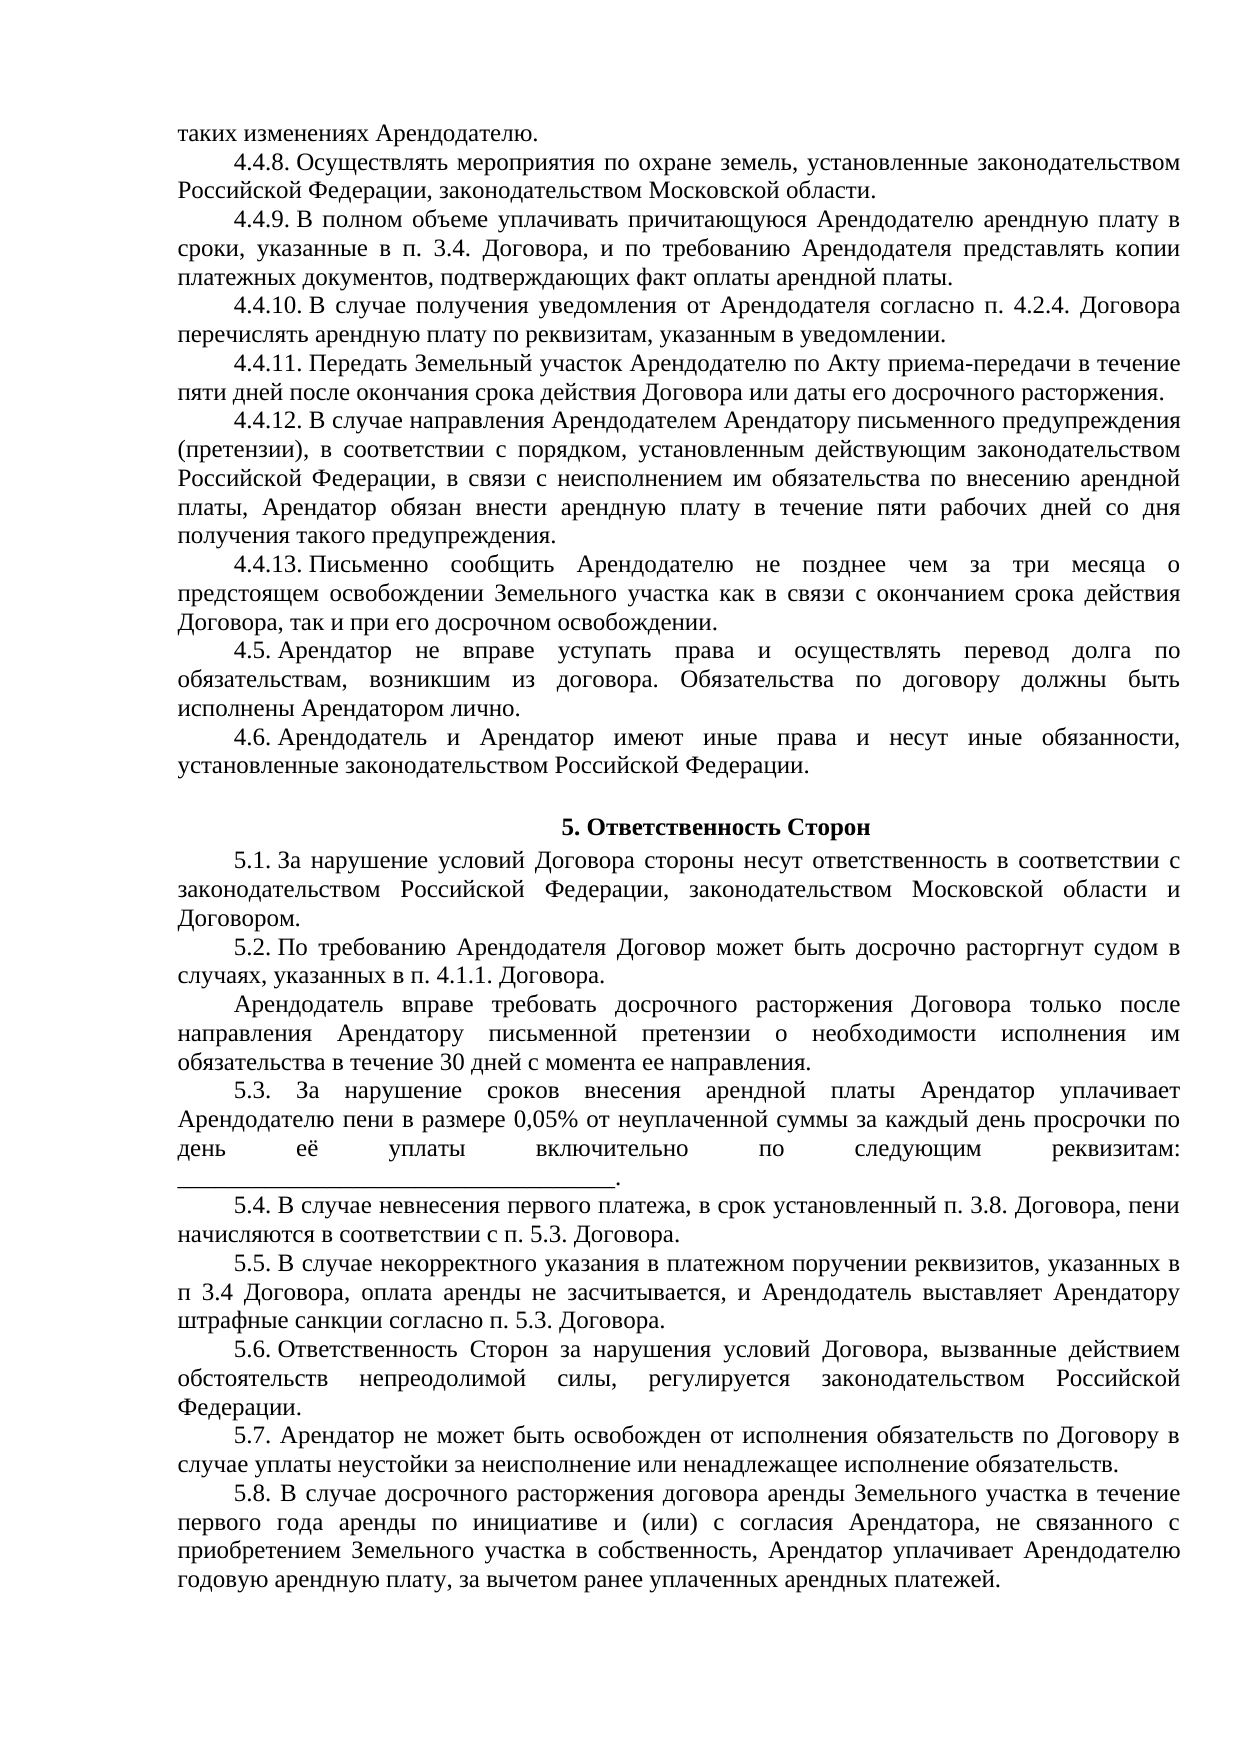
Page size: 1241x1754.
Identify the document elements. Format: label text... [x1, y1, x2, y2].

text 5.5. В случае некорректного указания в платежном поручении реквизитов, указанных в п 3.4 Договора, оплата аренды не засчитывается, и Арендодатель выставляет Арендатору штрафные санкции согласно п. 5.3. Договора. [177, 1248, 1181, 1334]
text 4.4.8. Осуществлять мероприятия по охране земель, установленные законодательством Российской Федерации, законодательством Московской области. [177, 147, 1181, 204]
text 4.4.13. Письменно сообщить Арендодателю не позднее чем за три месяца о предстоящем освобождении Земельного участка как в связи с окончанием срока действия Договора, так и при его досрочном освобождении. [177, 549, 1181, 636]
text 5.7. Арендатор не может быть освобожден от исполнения обязательств по Договору в случае уплаты неустойки за неисполнение или ненадлежащее исполнение обязательств. [177, 1420, 1181, 1478]
text Арендодатель вправе требовать досрочного расторжения Договора только после направления Арендатору письменной претензии о необходимости исполнения им обязательства в течение 30 дней с момента ее направления. [177, 989, 1181, 1075]
text 4.5. Арендатор не вправе уступать права и осуществлять перевод долга по обязательствам, возникшим из договора. Обязательства по договору должны быть исполнены Арендатором лично. [177, 636, 1181, 722]
text 5.4. В случае невнесения первого платежа, в срок установленный п. 3.8. Договора, пени начисляются в соответствии с п. 5.3. Договора. [177, 1190, 1181, 1248]
text 4.4.11. Передать Земельный участок Арендодателю по Акту приема-передачи в течение пяти дней после окончания срока действия Договора или даты его досрочного расторжения. [177, 348, 1181, 406]
text 4.4.9. В полном объеме уплачивать причитающуюся Арендодателю арендную плату в сроки, указанные в п. 3.4. Договора, и по требованию Арендодателя представлять копии платежных документов, подтверждающих факт оплаты арендной платы. [177, 204, 1181, 291]
text 5.1. За нарушение условий Договора стороны несут ответственность в соответствии с законодательством Российской Федерации, законодательством Московской области и Договором. [177, 845, 1181, 932]
text 5.2. По требованию Арендодателя Договор может быть досрочно расторгнут судом в случаях, указанных в п. 4.1.1. Договора. [177, 932, 1181, 989]
text 5. Ответственность Сторон [177, 812, 1181, 841]
text 5.3. За нарушение сроков внесения арендной платы Арендатор уплачивает Арендодателю пени в размере 0,05% от неуплаченной суммы за каждый день просрочки по день её уплаты включительно по следующим реквизитам: ___________________________________. [177, 1075, 1181, 1190]
text 4.6. Арендодатель и Арендатор имеют иные права и несут иные обязанности, установленные законодательством Российской Федерации. [177, 722, 1181, 779]
text 5.8. В случае досрочного расторжения договора аренды Земельного участка в течение первого года аренды по инициативе и (или) с согласия Арендатора, не связанного с приобретением Земельного участка в собственность, Арендатор уплачивает Арендодателю годовую арендную плату, за вычетом ранее уплаченных арендных платежей. [177, 1478, 1181, 1593]
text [177, 118, 1181, 147]
text 4.4.10. В случае получения уведомления от Арендодателя согласно п. 4.2.4. Договора перечислять арендную плату по реквизитам, указанным в уведомлении. [177, 291, 1181, 348]
text 4.4.12. В случае направления Арендодателем Арендатору письменного предупреждения (претензии), в соответствии с порядком, установленным действующим законодательством Российской Федерации, в связи с неисполнением им обязательства по внесению арендной платы, Арендатор обязан внести арендную плату в течение пяти рабочих дней со дня получения такого предупреждения. [177, 406, 1181, 549]
text 5.6. Ответственность Сторон за нарушения условий Договора, вызванные действием обстоятельств непреодолимой силы, регулируется законодательством Российской Федерации. [177, 1334, 1181, 1420]
